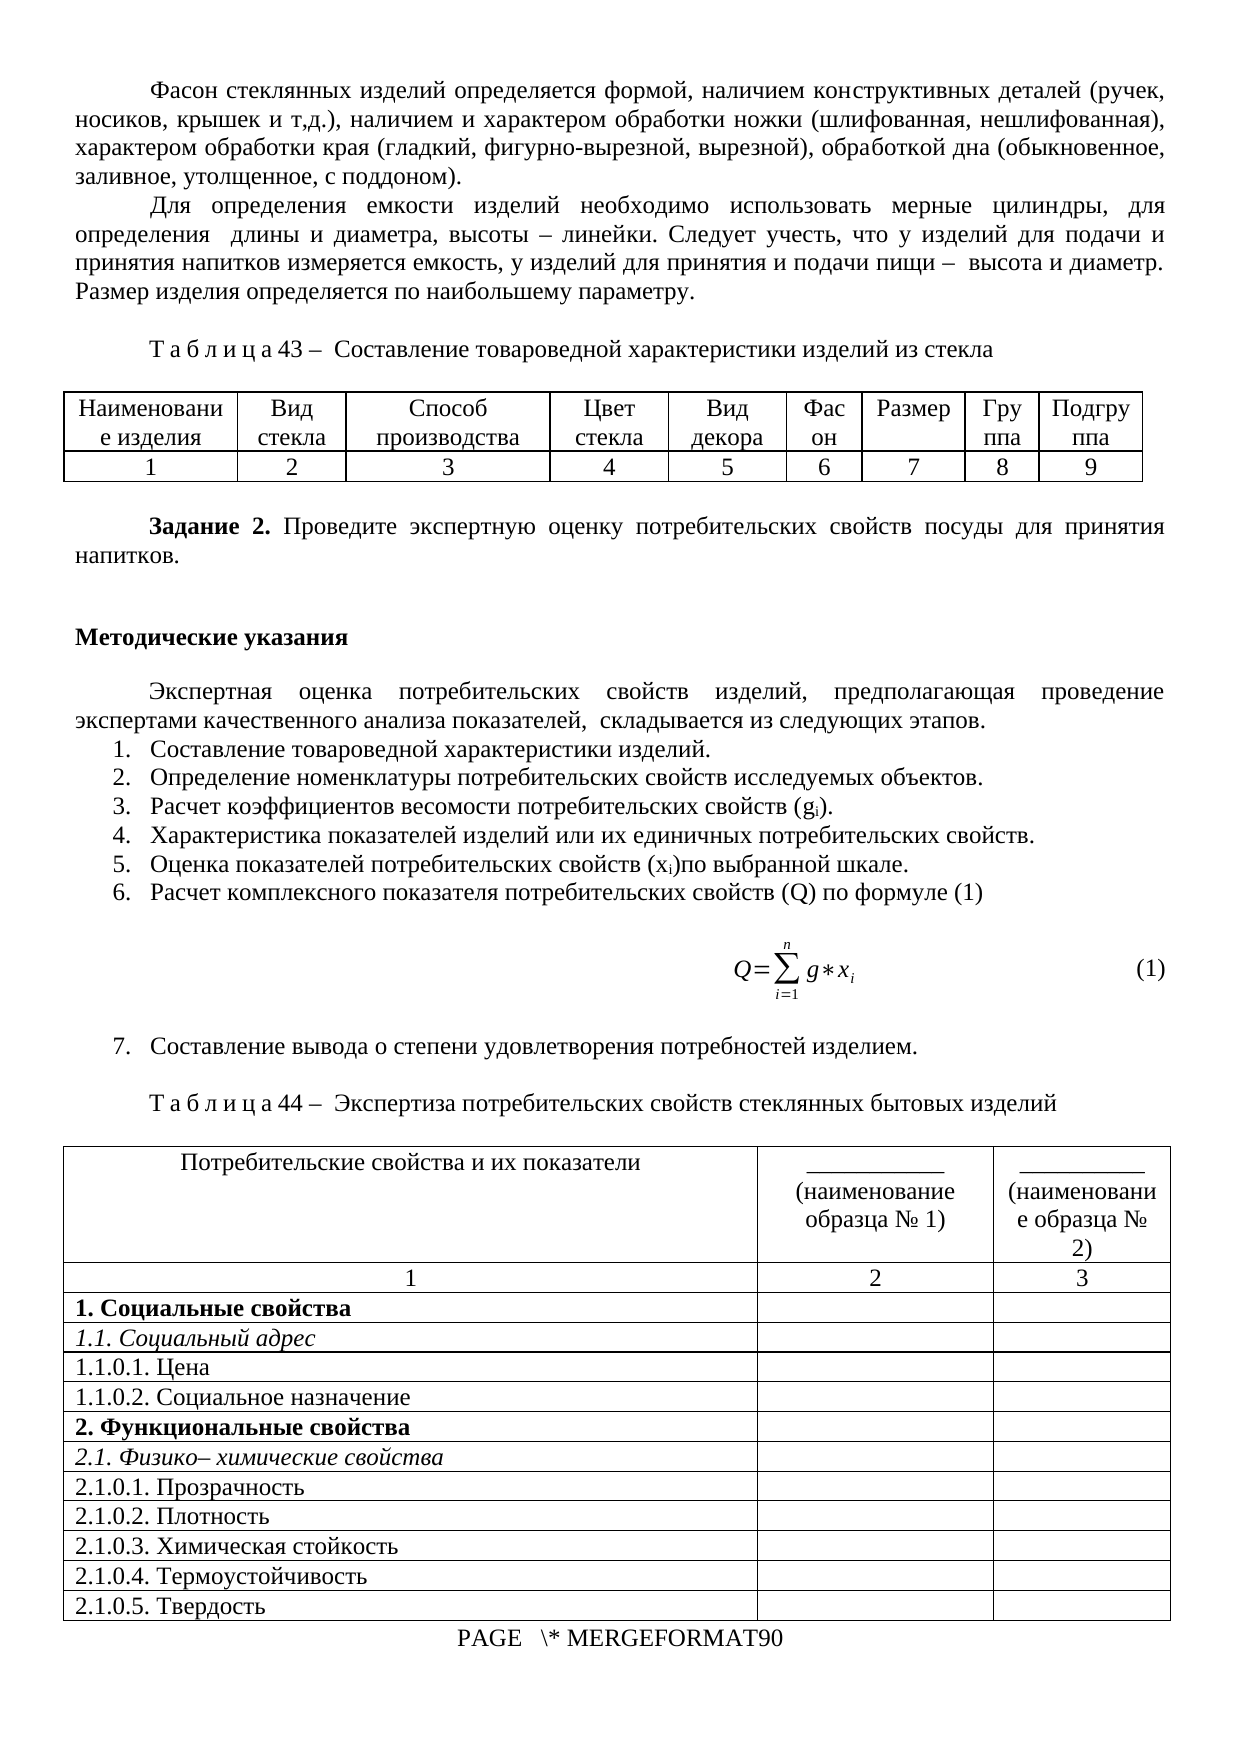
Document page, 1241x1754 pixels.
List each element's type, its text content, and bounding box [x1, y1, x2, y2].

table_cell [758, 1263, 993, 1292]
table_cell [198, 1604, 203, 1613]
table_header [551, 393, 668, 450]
list Определение номенклатуры потребительских свойств исследуемых объектов. [112, 762, 1165, 791]
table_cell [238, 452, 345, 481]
list Составление вывода о степени удовлетворения потребностей изделием. [112, 1031, 1165, 1060]
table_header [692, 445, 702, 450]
text Задание 2. Проведите экспертную оценку потребительских свойств посуды для принятия напитков. [75, 511, 1165, 568]
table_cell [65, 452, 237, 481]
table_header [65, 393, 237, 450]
list Составление товароведной характеристики изделий. [112, 734, 1165, 762]
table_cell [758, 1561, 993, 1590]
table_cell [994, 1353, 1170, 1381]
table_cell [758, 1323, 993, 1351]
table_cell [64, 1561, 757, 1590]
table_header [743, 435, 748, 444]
list Характеристика показателей изделий или их единичных потребительских свойств. [112, 820, 1165, 849]
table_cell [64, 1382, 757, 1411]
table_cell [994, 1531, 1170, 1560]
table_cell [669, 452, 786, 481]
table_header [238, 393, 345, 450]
text Экспертная оценка потребительских свойств изделий, предполагающая проведение экспертами качественного анализа показателей, складывается из следующих этапов. [75, 676, 1165, 734]
text Фасон стеклянных изделий определяется формой, наличием конструктивных деталей (ручек, носиков, крышек и т,д.), наличием и характером обработки ножки (шлифованная, нешлифованная), характером обработки края (гладкий, фигурно-вырезной, вырезной), обработкой дна (обыкновенное, заливное, утолщенное, с поддоном). [75, 75, 1165, 190]
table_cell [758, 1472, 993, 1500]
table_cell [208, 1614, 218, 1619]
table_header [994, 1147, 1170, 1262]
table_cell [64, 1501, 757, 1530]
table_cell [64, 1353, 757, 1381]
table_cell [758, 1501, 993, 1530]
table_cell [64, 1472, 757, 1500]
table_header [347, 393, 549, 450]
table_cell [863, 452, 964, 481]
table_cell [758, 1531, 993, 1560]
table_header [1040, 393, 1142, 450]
text (1) [150, 935, 1165, 1002]
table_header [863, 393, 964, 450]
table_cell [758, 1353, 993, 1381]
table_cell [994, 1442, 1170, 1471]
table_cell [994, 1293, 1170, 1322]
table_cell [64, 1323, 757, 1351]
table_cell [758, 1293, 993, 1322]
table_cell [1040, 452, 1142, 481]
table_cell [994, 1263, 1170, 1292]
text Таблица43 – Составление товароведной характеристики изделий из стекла [75, 334, 1165, 362]
list Расчет коэффициентов весомости потребительских свойств (gi). [112, 791, 1165, 820]
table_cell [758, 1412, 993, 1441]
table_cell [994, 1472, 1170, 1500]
text Для определения емкости изделий необходимо использовать мерные цилиндры, для определения длины и диаметра, высоты – линейки. Следует учесть, что у изделий для подачи и принятия напитков измеряется емкость, у изделий для принятия и подачи пищи – высота и диаметр. Размер изделия определяется по наибольшему параметру. [75, 190, 1165, 305]
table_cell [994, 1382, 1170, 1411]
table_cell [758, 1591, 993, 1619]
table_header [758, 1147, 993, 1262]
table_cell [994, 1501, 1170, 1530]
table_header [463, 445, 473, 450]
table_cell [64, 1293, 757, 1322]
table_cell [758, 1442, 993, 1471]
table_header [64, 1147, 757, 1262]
list Оценка показателей потребительских свойств (хi)по выбранной шкале. [112, 849, 1165, 877]
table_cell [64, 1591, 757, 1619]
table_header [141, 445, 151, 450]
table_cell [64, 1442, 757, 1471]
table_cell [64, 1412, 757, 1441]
list Расчет комплексного показателя потребительских свойств (Q) по формуле (1) [112, 877, 1165, 906]
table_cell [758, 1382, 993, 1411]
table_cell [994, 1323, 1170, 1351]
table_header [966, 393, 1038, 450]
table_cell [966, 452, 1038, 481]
text Методические указания [75, 622, 1165, 651]
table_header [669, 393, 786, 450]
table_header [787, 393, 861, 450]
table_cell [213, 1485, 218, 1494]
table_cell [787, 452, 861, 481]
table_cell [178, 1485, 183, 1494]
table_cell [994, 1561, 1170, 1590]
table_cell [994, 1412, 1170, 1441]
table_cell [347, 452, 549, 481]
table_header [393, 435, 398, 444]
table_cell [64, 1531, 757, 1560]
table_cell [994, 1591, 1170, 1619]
text Таблица44 – Экспертиза потребительских свойств стеклянных бытовых изделий [75, 1088, 1165, 1117]
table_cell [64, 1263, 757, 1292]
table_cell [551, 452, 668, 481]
